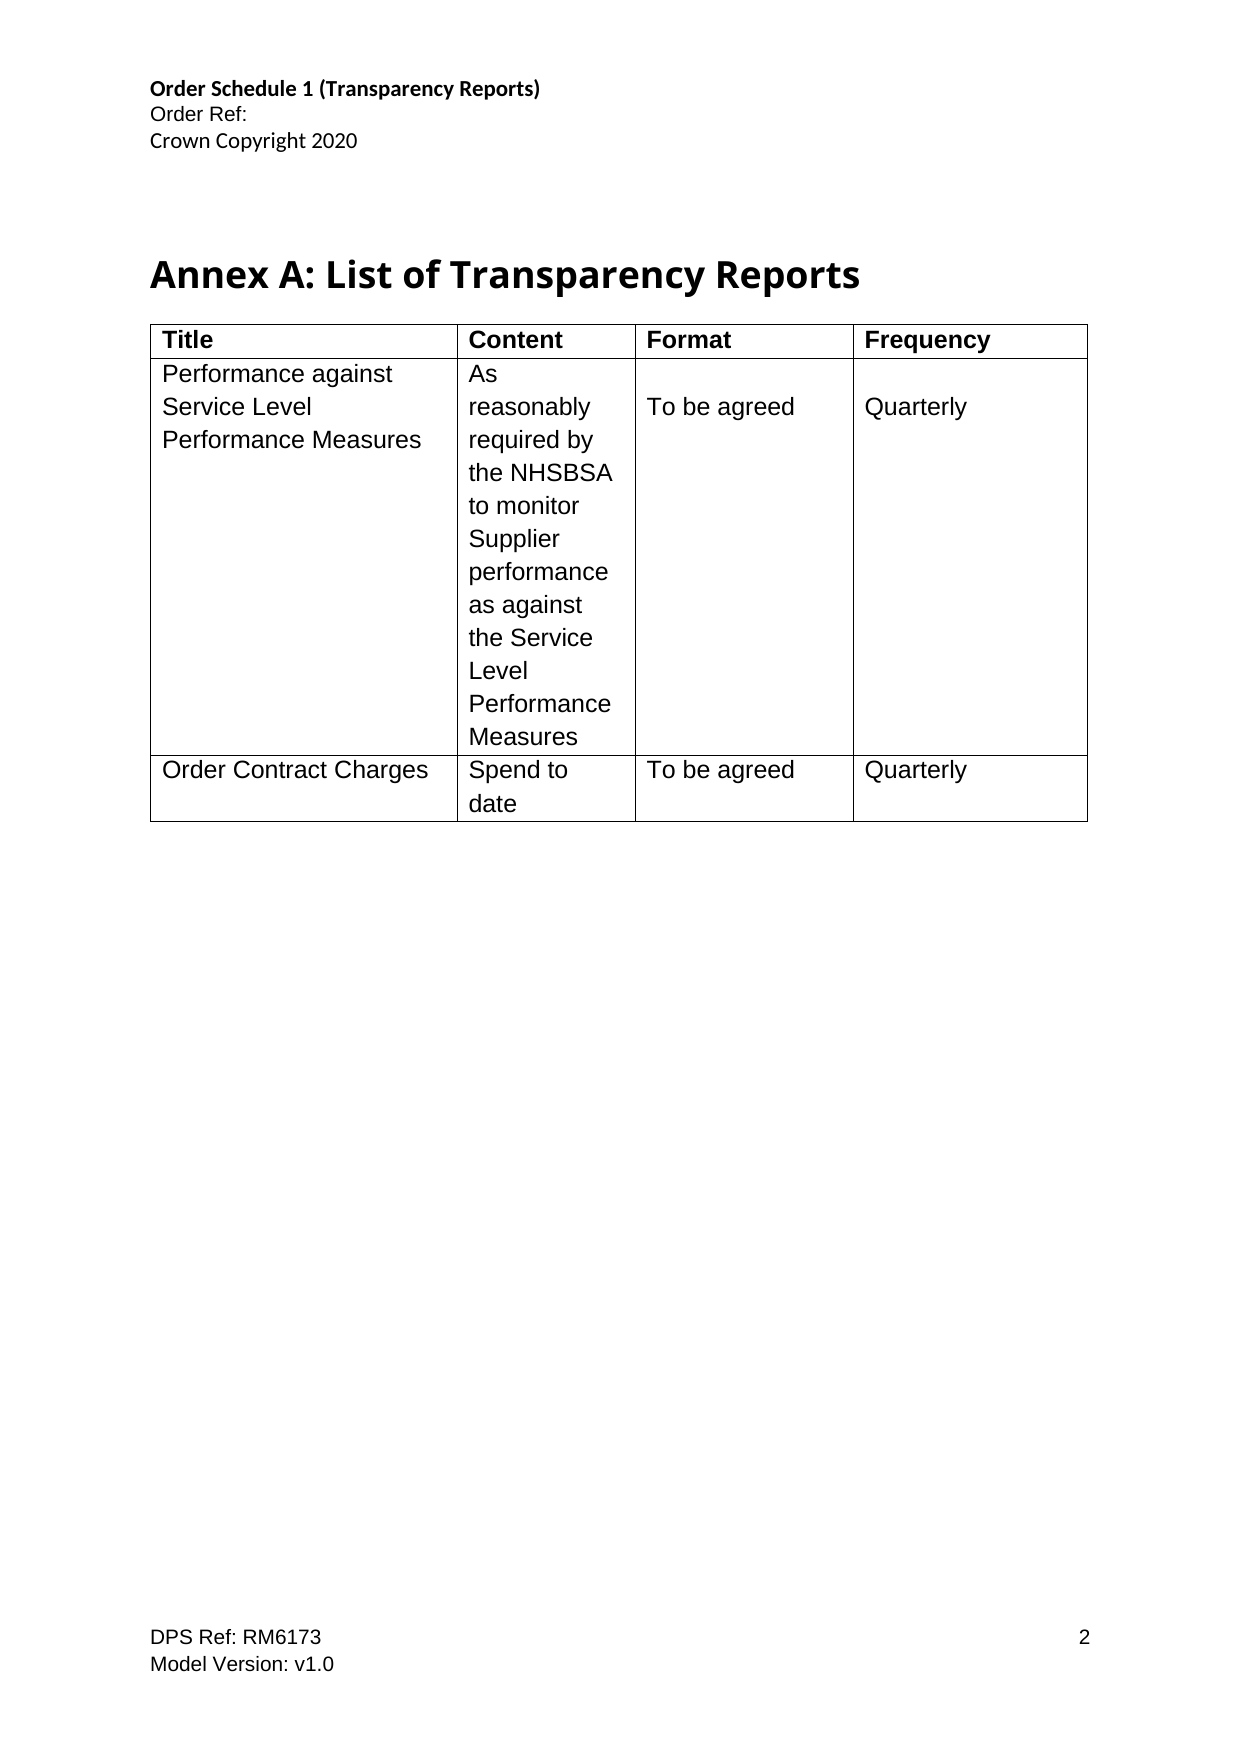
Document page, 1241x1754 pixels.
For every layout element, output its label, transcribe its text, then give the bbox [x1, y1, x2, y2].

table_header Format [636, 325, 853, 358]
table_cell To be agreed [636, 359, 853, 754]
table_cell Performance against Service Level Performance Measures [151, 359, 457, 754]
table_cell Order Contract Charges [151, 756, 457, 821]
table_header Frequency [854, 325, 1087, 358]
table_cell To be agreed [636, 756, 853, 821]
table_cell Spend to date [458, 756, 635, 821]
table_cell Quarterly [854, 359, 1087, 754]
table_cell Quarterly [854, 756, 1087, 821]
table_cell As reasonably required by the NHSBSA to monitor Supplier performance as against the Service Level Performance Measures [458, 359, 635, 754]
table_header Title [151, 325, 457, 358]
text Annex A: List of Transparency Reports [150, 248, 1090, 299]
table_header Content [458, 325, 635, 358]
